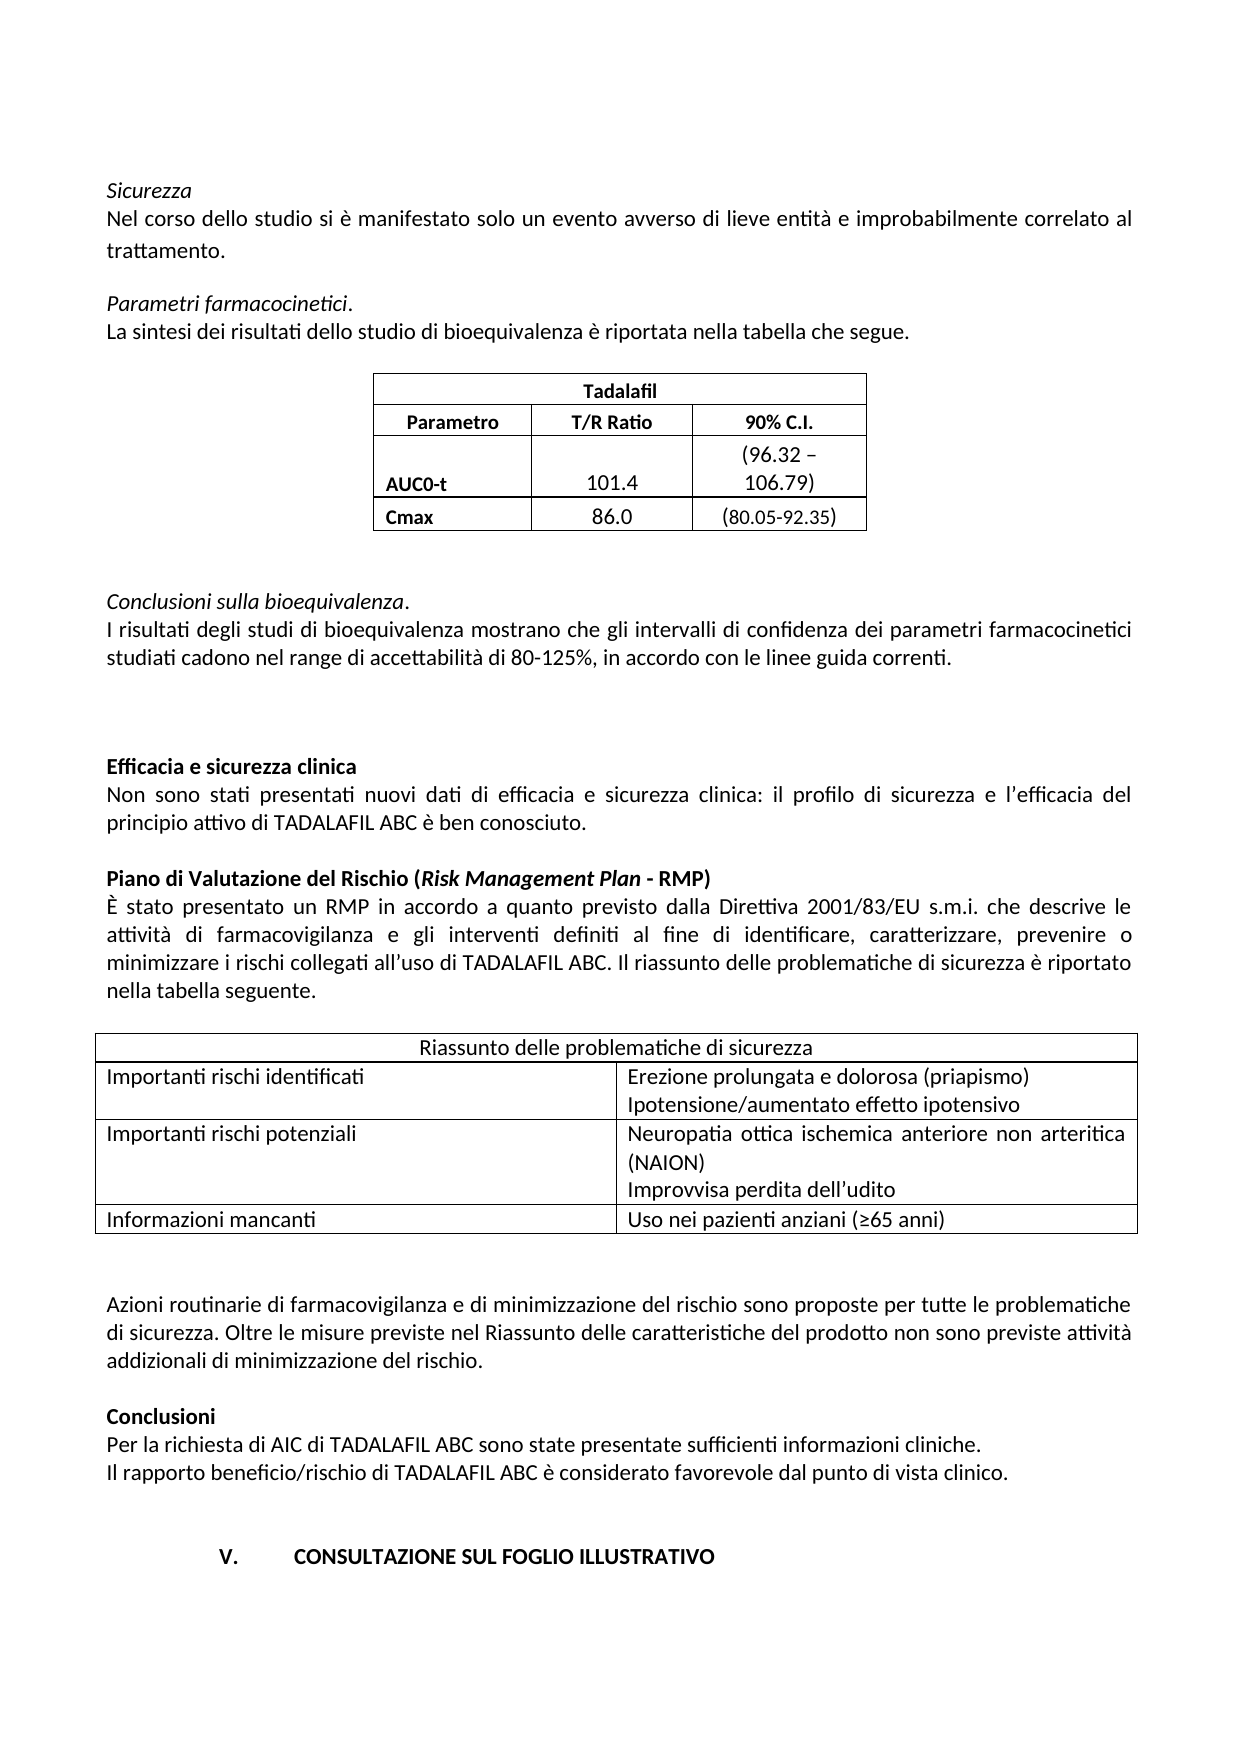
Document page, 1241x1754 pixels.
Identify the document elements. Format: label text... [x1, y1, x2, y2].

text La sintesi dei risultati dello studio di bioequivalenza è riportata nella tabella che segue. [106, 317, 1134, 345]
list Conclusioni [106, 1402, 1134, 1430]
table_cell Importanti rischi potenziali [96, 1120, 616, 1204]
text Nel corso dello studio si è manifestato solo un evento avverso di lieve entità e improbabilmente correlato al trattamento. [106, 204, 1134, 264]
table_cell Neuropatia ottica ischemica anteriore non arteritica (NAION) Improvvisa perdita dell’udito [617, 1120, 1137, 1204]
list È stato presentato un RMP in accordo a quanto previsto dalla Direttiva 2001/83/EU s.m.i. che descrive le attività di farmacovigilanza e gli interventi definiti al fine di identificare, caratterizzare, prevenire o minimizzare i rischi collegati all’uso di TADALAFIL ABC. Il riassunto delle problematiche di sicurezza è riportato nella tabella seguente. [106, 892, 1134, 1004]
list Azioni routinarie di farmacovigilanza e di minimizzazione del rischio sono proposte per tutte le problematiche di sicurezza. Oltre le misure previste nel Riassunto delle caratteristiche del prodotto non sono previste attività addizionali di minimizzazione del rischio. [106, 1290, 1134, 1374]
list Per la richiesta di AIC di TADALAFIL ABC sono state presentate sufficienti informazioni cliniche. [106, 1430, 1134, 1458]
table_cell 86.0 [532, 498, 692, 530]
table_header Tadalafil [374, 374, 866, 404]
table_cell (80.05-92.35) [693, 498, 866, 530]
table_cell Importanti rischi identificati [96, 1063, 616, 1118]
list CONSULTAZIONE SUL FOGLIO ILLUSTRATIVO [219, 1542, 1134, 1570]
table_cell Erezione prolungata e dolorosa (priapismo) Ipotensione/aumentato effetto ipotensivo [617, 1063, 1137, 1118]
table_cell (96.32 – 106.79) [693, 436, 866, 496]
text Non sono stati presentati nuovi dati di efficacia e sicurezza clinica: il profilo di sicurezza e l’efficacia del principio attivo di TADALAFIL ABC è ben conosciuto. [106, 780, 1134, 836]
text Conclusioni sulla bioequivalenza. [106, 587, 1134, 615]
table_cell AUC0-t [374, 436, 531, 496]
table_cell Informazioni mancanti [96, 1205, 616, 1233]
text Efficacia e sicurezza clinica [106, 752, 1134, 780]
list Il rapporto beneficio/rischio di TADALAFIL ABC è considerato favorevole dal punto di vista clinico. [106, 1458, 1134, 1486]
table_cell Uso nei pazienti anziani (≥65 anni) [617, 1205, 1137, 1233]
table_cell 101.4 [532, 436, 692, 496]
table_cell Parametro [374, 405, 531, 435]
text I risultati degli studi di bioequivalenza mostrano che gli intervalli di confidenza dei parametri farmacocinetici studiati cadono nel range di accettabilità di 80-125%, in accordo con le linee guida correnti. [106, 615, 1134, 671]
table_cell 90% C.I. [693, 405, 866, 435]
text Parametri farmacocinetici. [106, 289, 1134, 317]
text Sicurezza [106, 176, 1134, 204]
table_cell T/R Ratio [532, 405, 692, 435]
list Piano di Valutazione del Rischio (Risk Management Plan - RMP) [106, 864, 1134, 892]
table_cell Cmax [374, 498, 531, 530]
table_header Riassunto delle problematiche di sicurezza [96, 1034, 1137, 1061]
